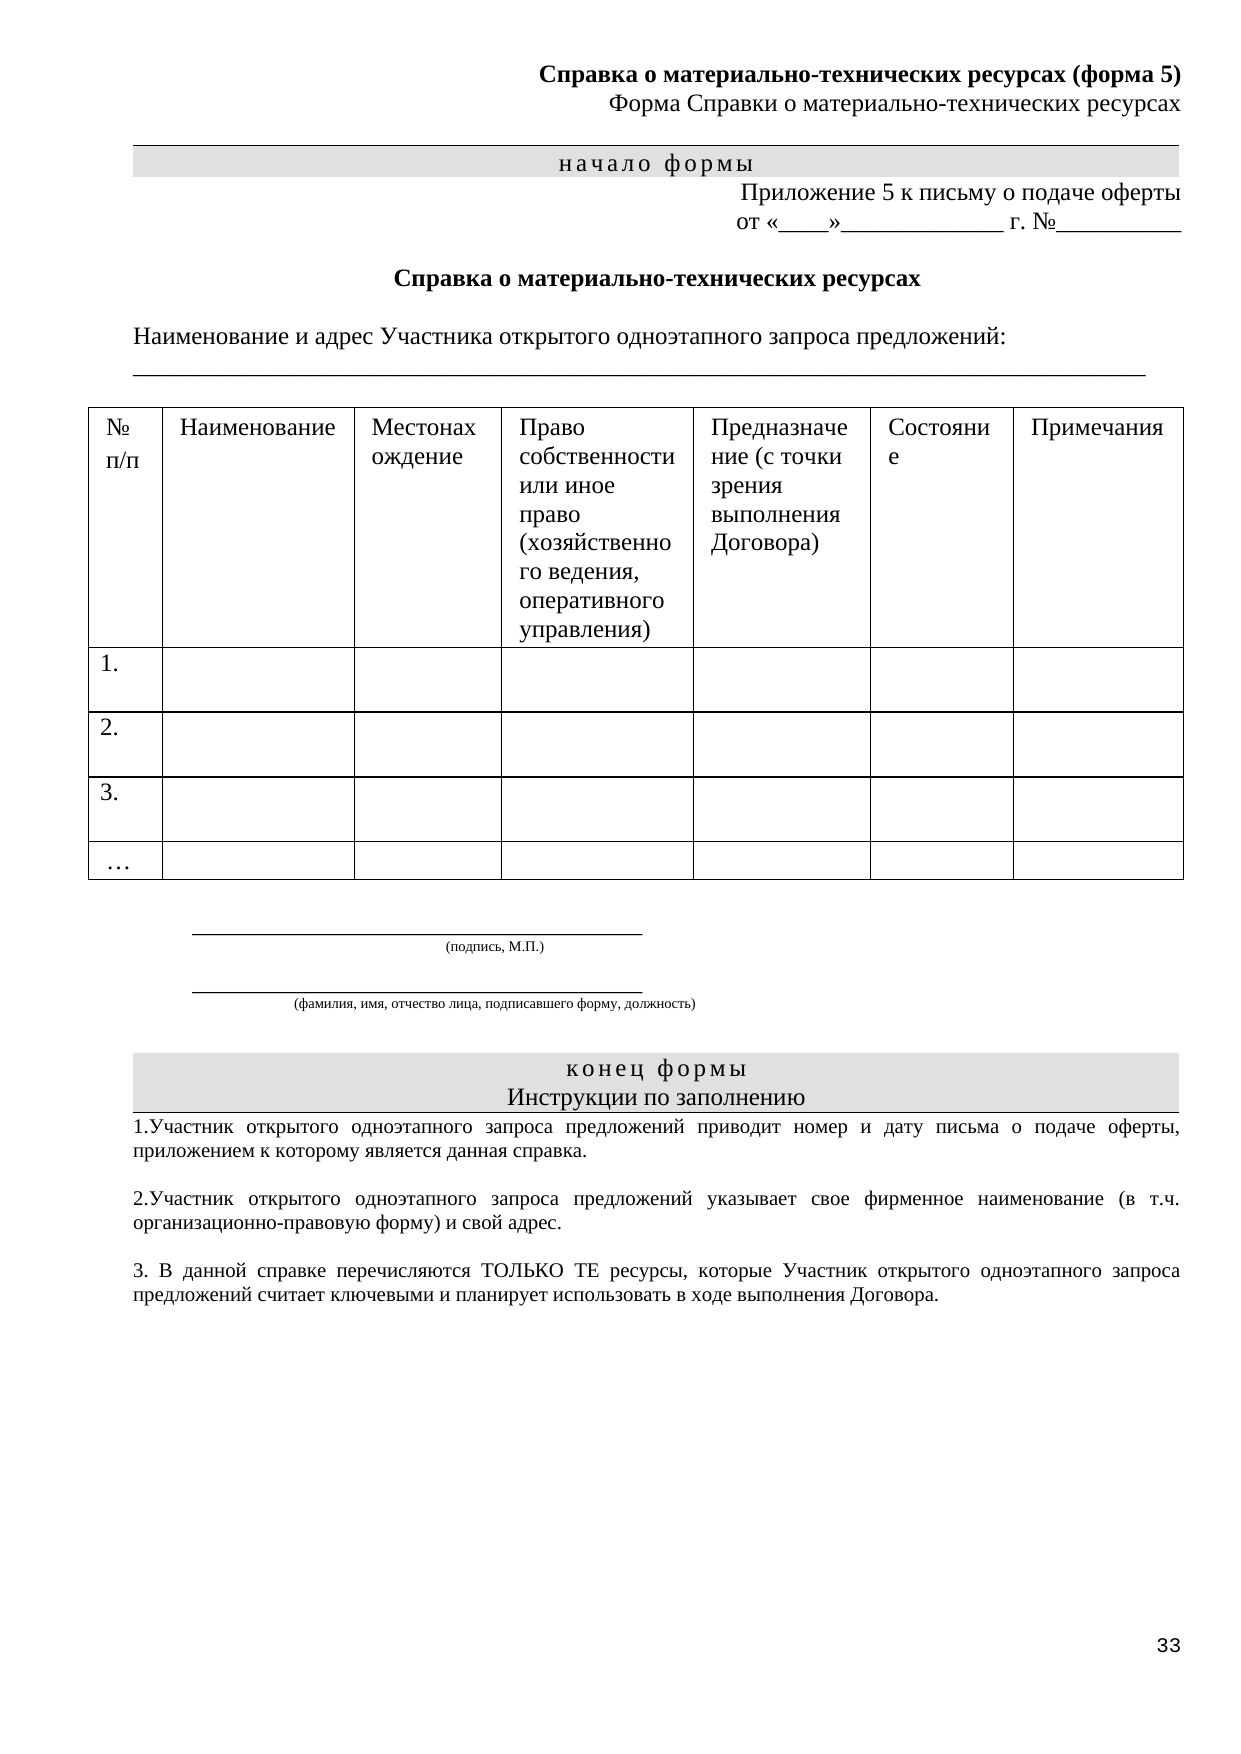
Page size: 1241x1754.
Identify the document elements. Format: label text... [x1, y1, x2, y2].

table_cell [1014, 713, 1183, 776]
table_cell [502, 842, 693, 879]
table_cell [163, 648, 354, 711]
table_cell [694, 842, 870, 879]
table_cell [355, 778, 501, 841]
table_cell [163, 713, 354, 776]
text Наименование и адрес Участника открытого одноэтапного запроса предложений: _________________________________________________________________________________ [133, 321, 1181, 378]
table_header Примечания [1014, 408, 1183, 647]
table_cell [355, 842, 501, 879]
table_header Предназначение (с точки зрения выполнения Договора) [694, 408, 870, 647]
table_cell [1014, 648, 1183, 711]
table_cell [502, 778, 693, 841]
table_cell [163, 842, 354, 879]
text 2.Участник открытого одноэтапного запроса предложений указывает свое фирменное наименование (в т.ч. организационно-правовую форму) и свой адрес. [133, 1186, 1181, 1234]
table_cell [89, 713, 162, 776]
table_cell [694, 648, 870, 711]
text Форма Справки о материально-технических ресурсах [270, 88, 1181, 117]
text Справка о материально-технических ресурсах (форма 5) [251, 59, 1181, 88]
text ____________________________________ [133, 967, 1181, 995]
table_cell [502, 713, 693, 776]
text Приложение 5 к письму о подаче оферты от «____»_____________ г. №__________ [133, 177, 1181, 235]
text (фамилия, имя, отчество лица, подписавшего форму, должность) [133, 995, 797, 1024]
table_cell [502, 648, 693, 711]
table_cell [355, 713, 501, 776]
text Справка о материально-технических ресурсах [133, 263, 1181, 292]
table_cell [694, 778, 870, 841]
table_cell [1014, 842, 1183, 879]
text конец формы [133, 1053, 1179, 1082]
text Инструкции по заполнению [133, 1082, 1179, 1112]
table_header Право собственности или иное право (хозяйственного ведения, оперативного управления) [502, 408, 693, 647]
text начало формы [133, 146, 1179, 177]
table_cell [871, 778, 1013, 841]
table_cell [871, 648, 1013, 711]
table_header Местонахождение [355, 408, 501, 647]
table_cell … [89, 842, 162, 879]
table_header Наименование [163, 408, 354, 647]
table_cell [694, 713, 870, 776]
table_cell [89, 778, 162, 841]
table_cell [871, 842, 1013, 879]
text (подпись, М.П.) [133, 938, 797, 967]
table_cell [1014, 778, 1183, 841]
text 3. В данной справке перечисляются ТОЛЬКО ТЕ ресурсы, которые Участник открытого одноэтапного запроса предложений считает ключевыми и планирует использовать в ходе выполнения Договора. [133, 1258, 1181, 1306]
table_header № п/п [89, 408, 162, 647]
table_cell [163, 778, 354, 841]
table_cell [355, 648, 501, 711]
table_cell [89, 648, 162, 711]
table_cell [871, 713, 1013, 776]
table_header Состояние [871, 408, 1013, 647]
text ____________________________________ [133, 909, 1181, 938]
text 1.Участник открытого одноэтапного запроса предложений приводит номер и дату письма о подаче оферты, приложением к которому является данная справка. [133, 1113, 1181, 1162]
